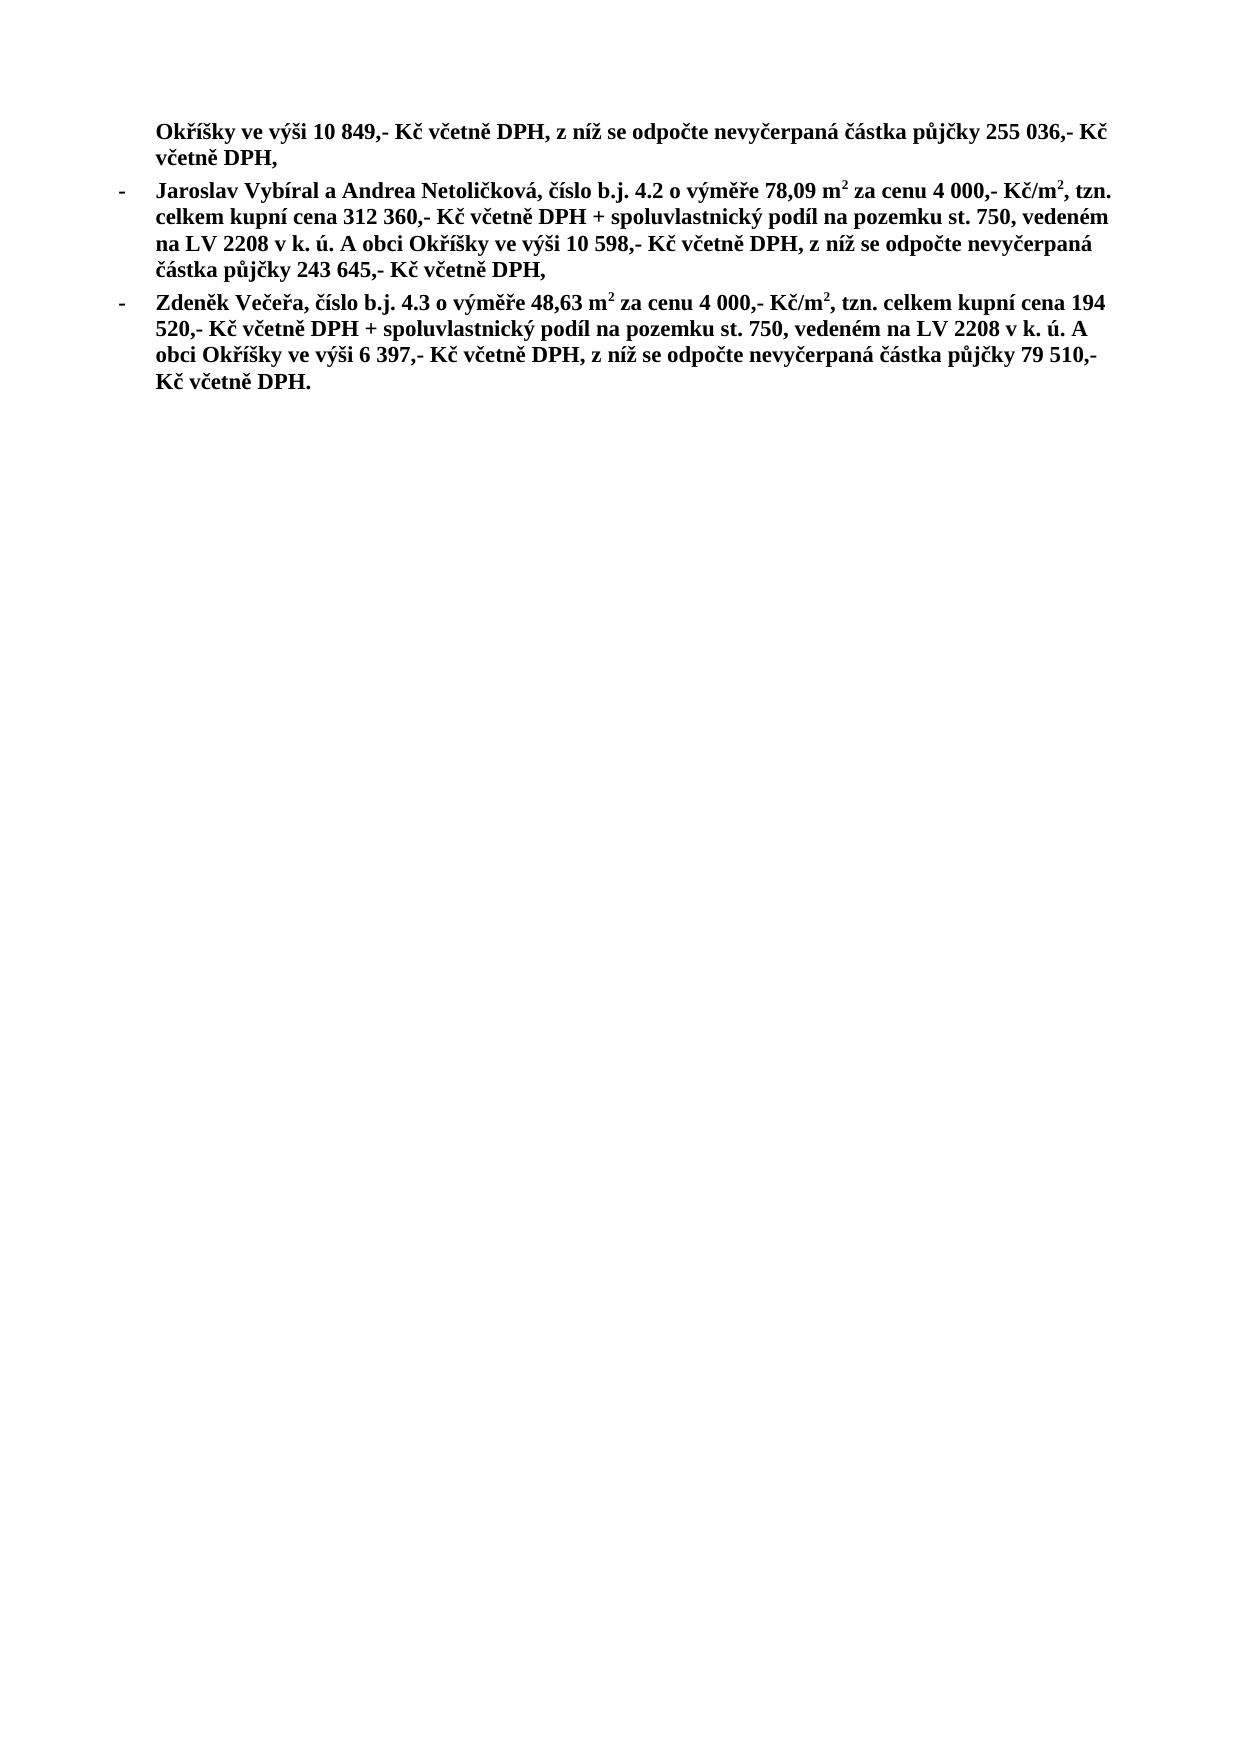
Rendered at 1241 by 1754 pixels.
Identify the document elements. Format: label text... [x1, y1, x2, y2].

list Jaroslav Vybíral a Andrea Netoličková, číslo b.j. 4.2 o výměře 78,09 m2 za cenu 4 000,- Kč/m2, tzn. celkem kupní cena 312 360,- Kč včetně DPH + spoluvlastnický podíl na pozemku st. 750, vedeném na LV 2208 v k. ú. A obci Okříšky ve výši 10 598,- Kč včetně DPH, z níž se odpočte nevyčerpaná částka půjčky 243 645,- Kč včetně DPH, [118, 177, 1122, 282]
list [118, 118, 1122, 171]
list Zdeněk Večeřa, číslo b.j. 4.3 o výměře 48,63 m2 za cenu 4 000,- Kč/m2, tzn. celkem kupní cena 194 520,- Kč včetně DPH + spoluvlastnický podíl na pozemku st. 750, vedeném na LV 2208 v k. ú. A obci Okříšky ve výši 6 397,- Kč včetně DPH, z níž se odpočte nevyčerpaná částka půjčky 79 510,- Kč včetně DPH. [118, 289, 1122, 394]
